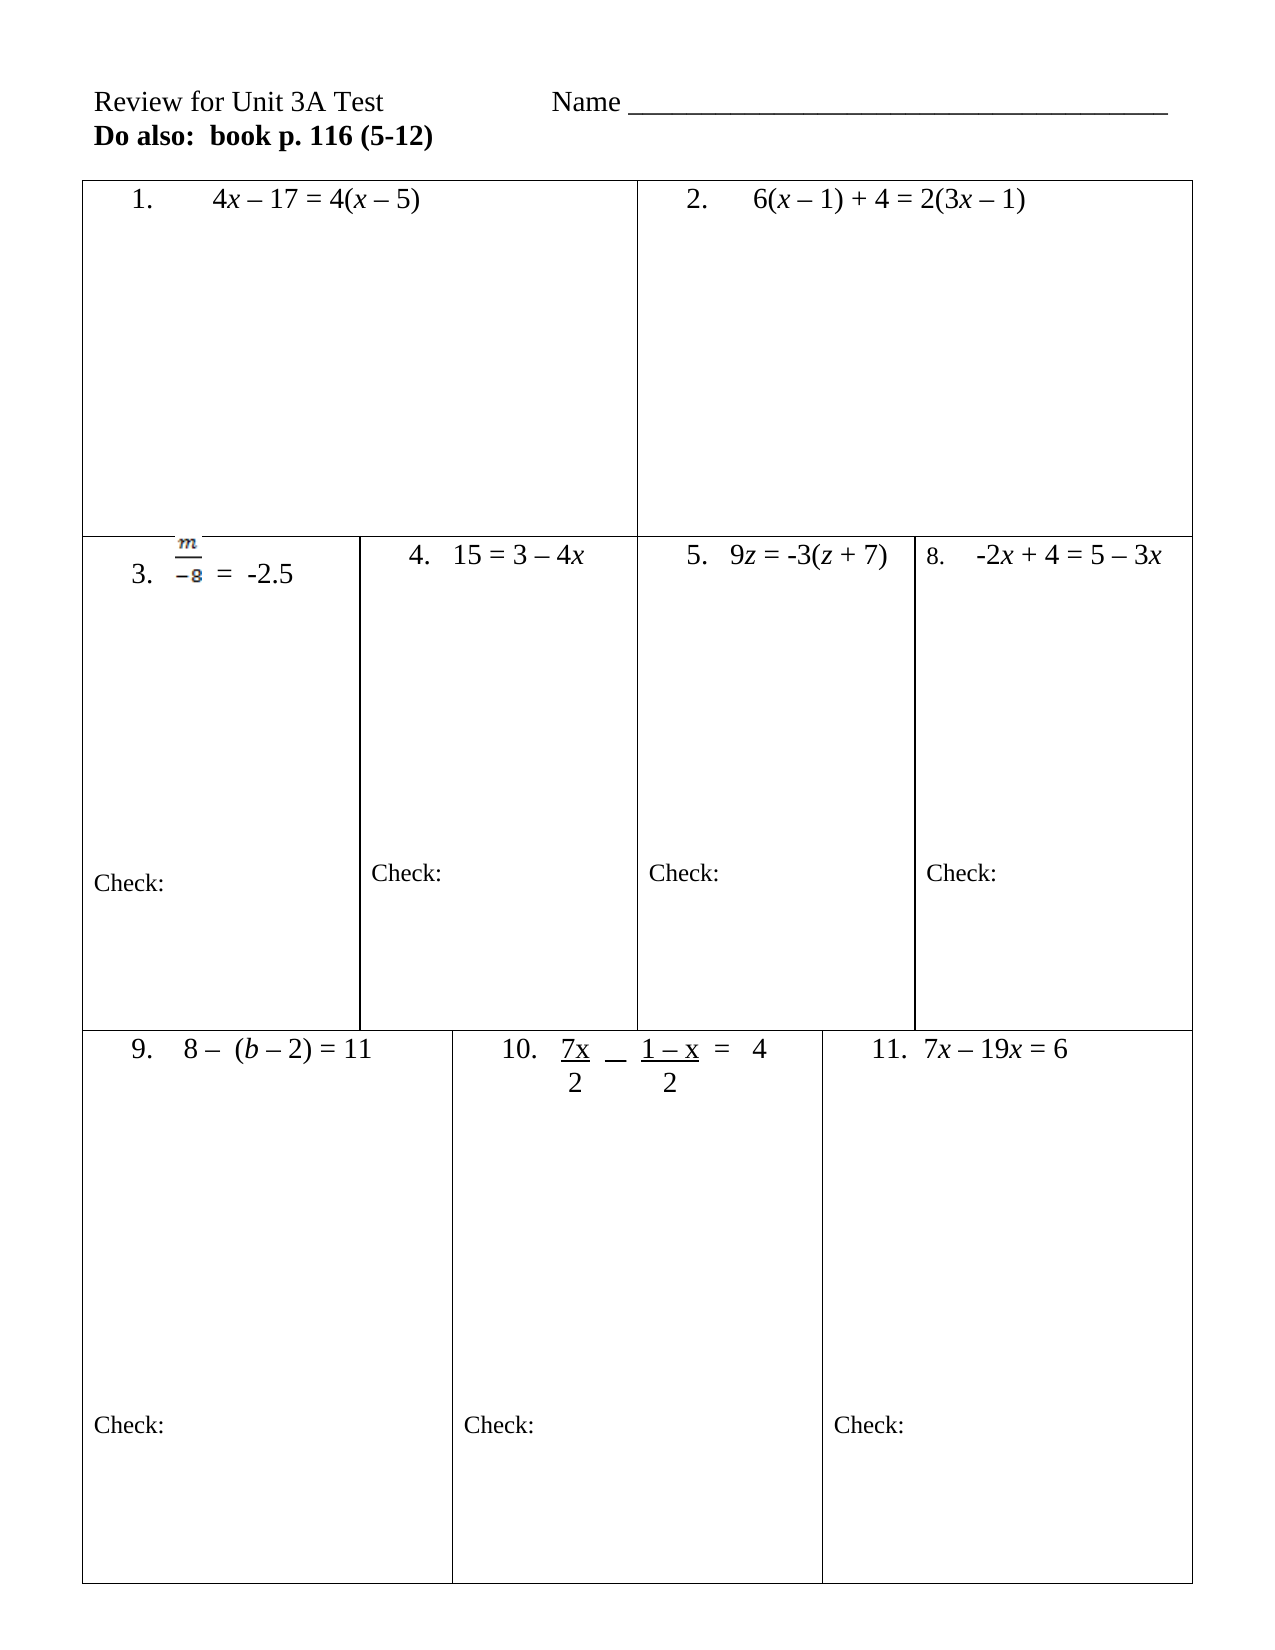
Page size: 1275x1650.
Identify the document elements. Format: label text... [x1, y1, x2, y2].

table_cell 7x – 19x = 6 Check: [823, 1031, 1192, 1582]
table_cell 8. -2x + 4 = 5 – 3x Check: [916, 537, 1192, 1030]
table_cell 8 – (b – 2) = 11 Check: [83, 1031, 452, 1582]
table_cell = -2.5 Check: [83, 537, 359, 1030]
table_cell 9z = -3(z + 7) Check: [638, 537, 914, 1030]
text Review for Unit 3A Test Name _____________________________________ [94, 84, 1181, 118]
table_cell 15 = 3 – 4x Check: [361, 537, 637, 1030]
picture [175, 536, 202, 584]
table_header 4x – 17 = 4(x – 5) [83, 181, 637, 536]
table_cell 7x _ 1 – x = 4 2 2 Check: [453, 1031, 822, 1582]
table_header 6(x – 1) + 4 = 2(3x – 1) [638, 181, 1192, 536]
text Do also: book p. 116 (5-12) [94, 118, 1181, 151]
